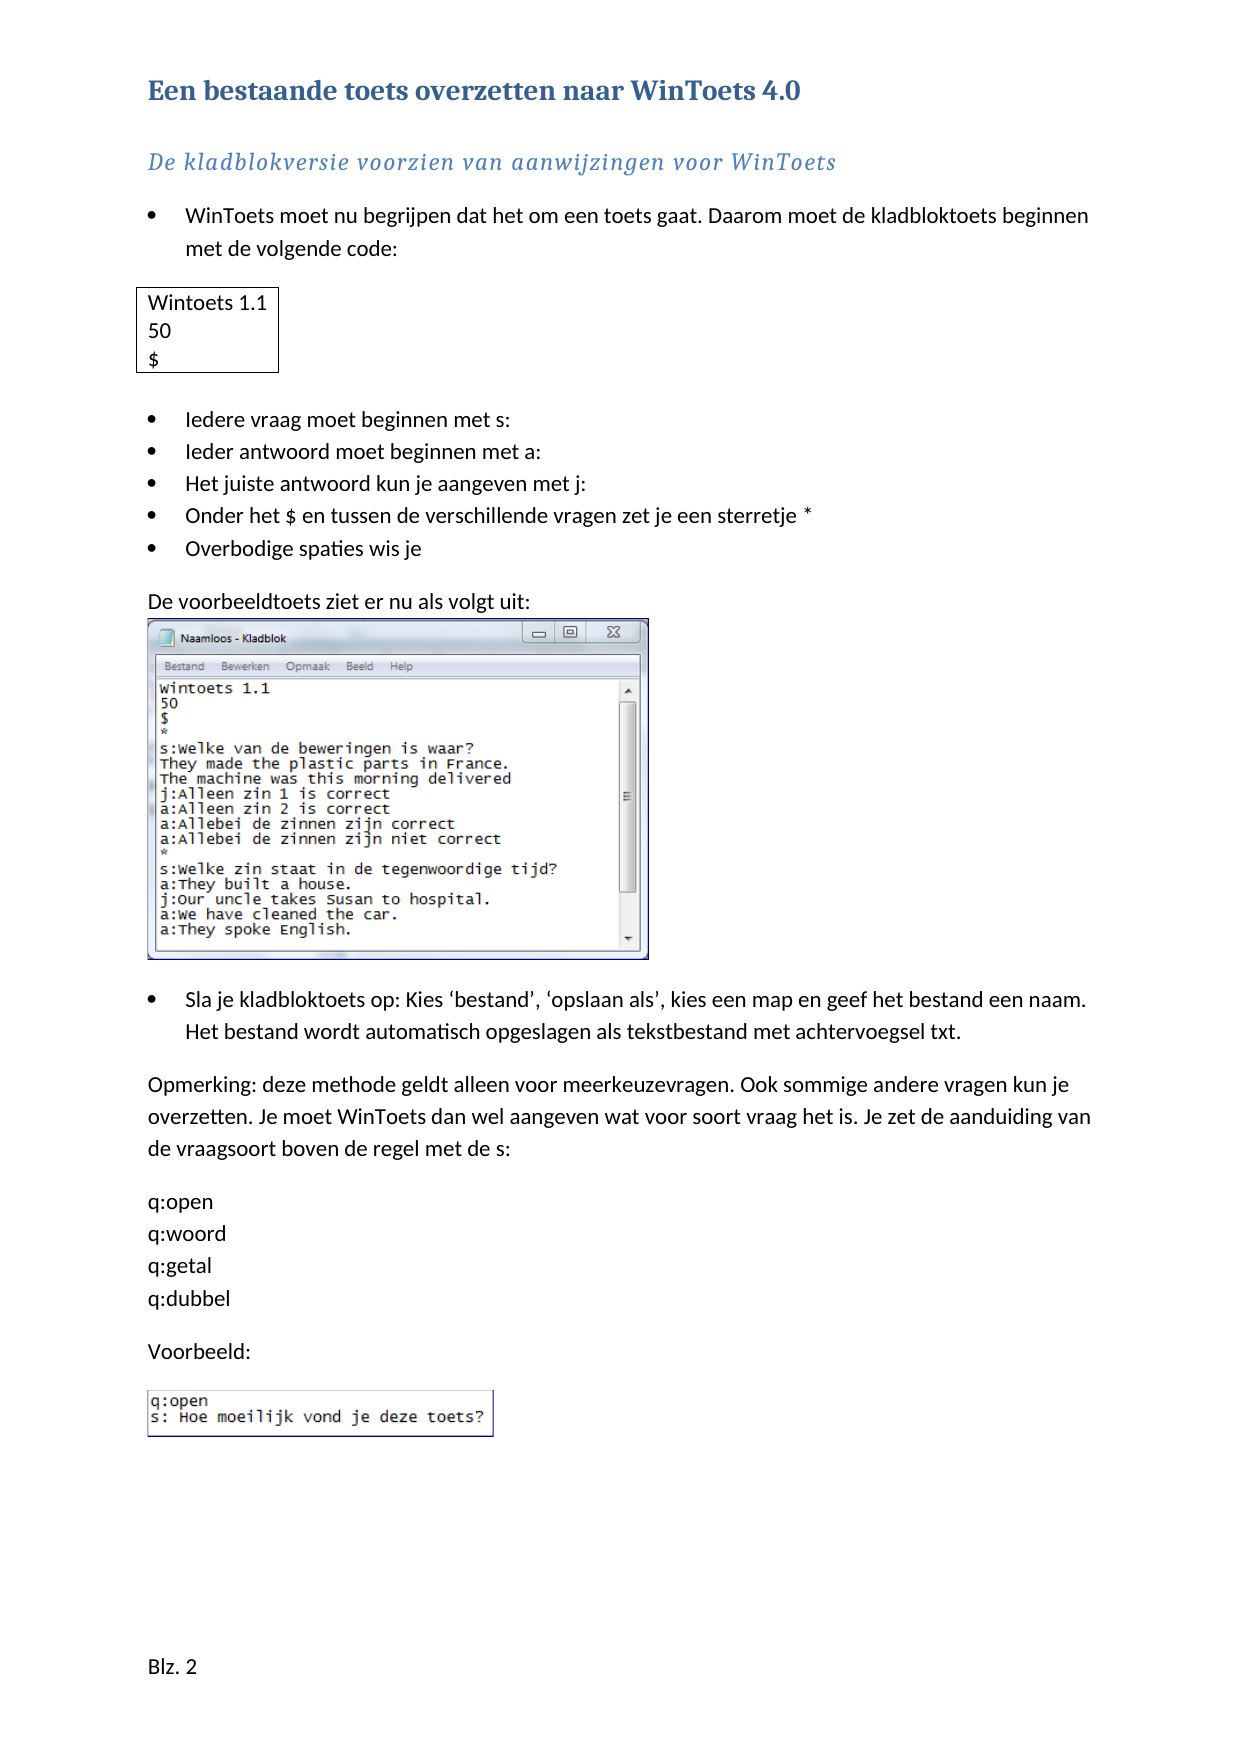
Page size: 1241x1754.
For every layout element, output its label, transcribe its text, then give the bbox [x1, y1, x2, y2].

subtitle De kladblokversie voorzien van aanwijzingen voor WinToets [148, 148, 1093, 176]
list Sla je kladbloktoets op: Kies ‘bestand’, ‘opslaan als’, kies een map en geef het bestand een naam. Het bestand wordt automatisch opgeslagen als tekstbestand met achtervoegsel txt. [148, 985, 1093, 1045]
picture [147, 618, 649, 960]
text q:open q:woord q:getal q:dubbel [148, 1187, 1093, 1312]
table_header Wintoets 1.1 50 $ [137, 288, 278, 372]
list WinToets moet nu begrijpen dat het om een toets gaat. Daarom moet de kladbloktoets beginnen met de volgende code: [148, 201, 1093, 262]
picture [147, 1390, 494, 1437]
list Het juiste antwoord kun je aangeven met j: [148, 469, 1093, 497]
text Opmerking: deze methode geldt alleen voor meerkeuzevragen. Ook sommige andere vragen kun je overzetten. Je moet WinToets dan wel aangeven wat voor soort vraag het is. Je zet de aanduiding van de vraagsoort boven de regel met de s: [148, 1070, 1093, 1162]
list Onder het $ en tussen de verschillende vragen zet je een sterretje * [148, 502, 1093, 529]
list Iedere vraag moet beginnen met s: [148, 405, 1093, 433]
list Ieder antwoord moet beginnen met a: [148, 437, 1093, 465]
text Voorbeeld: [148, 1337, 1093, 1365]
list Overbodige spaties wis je [148, 534, 1093, 562]
